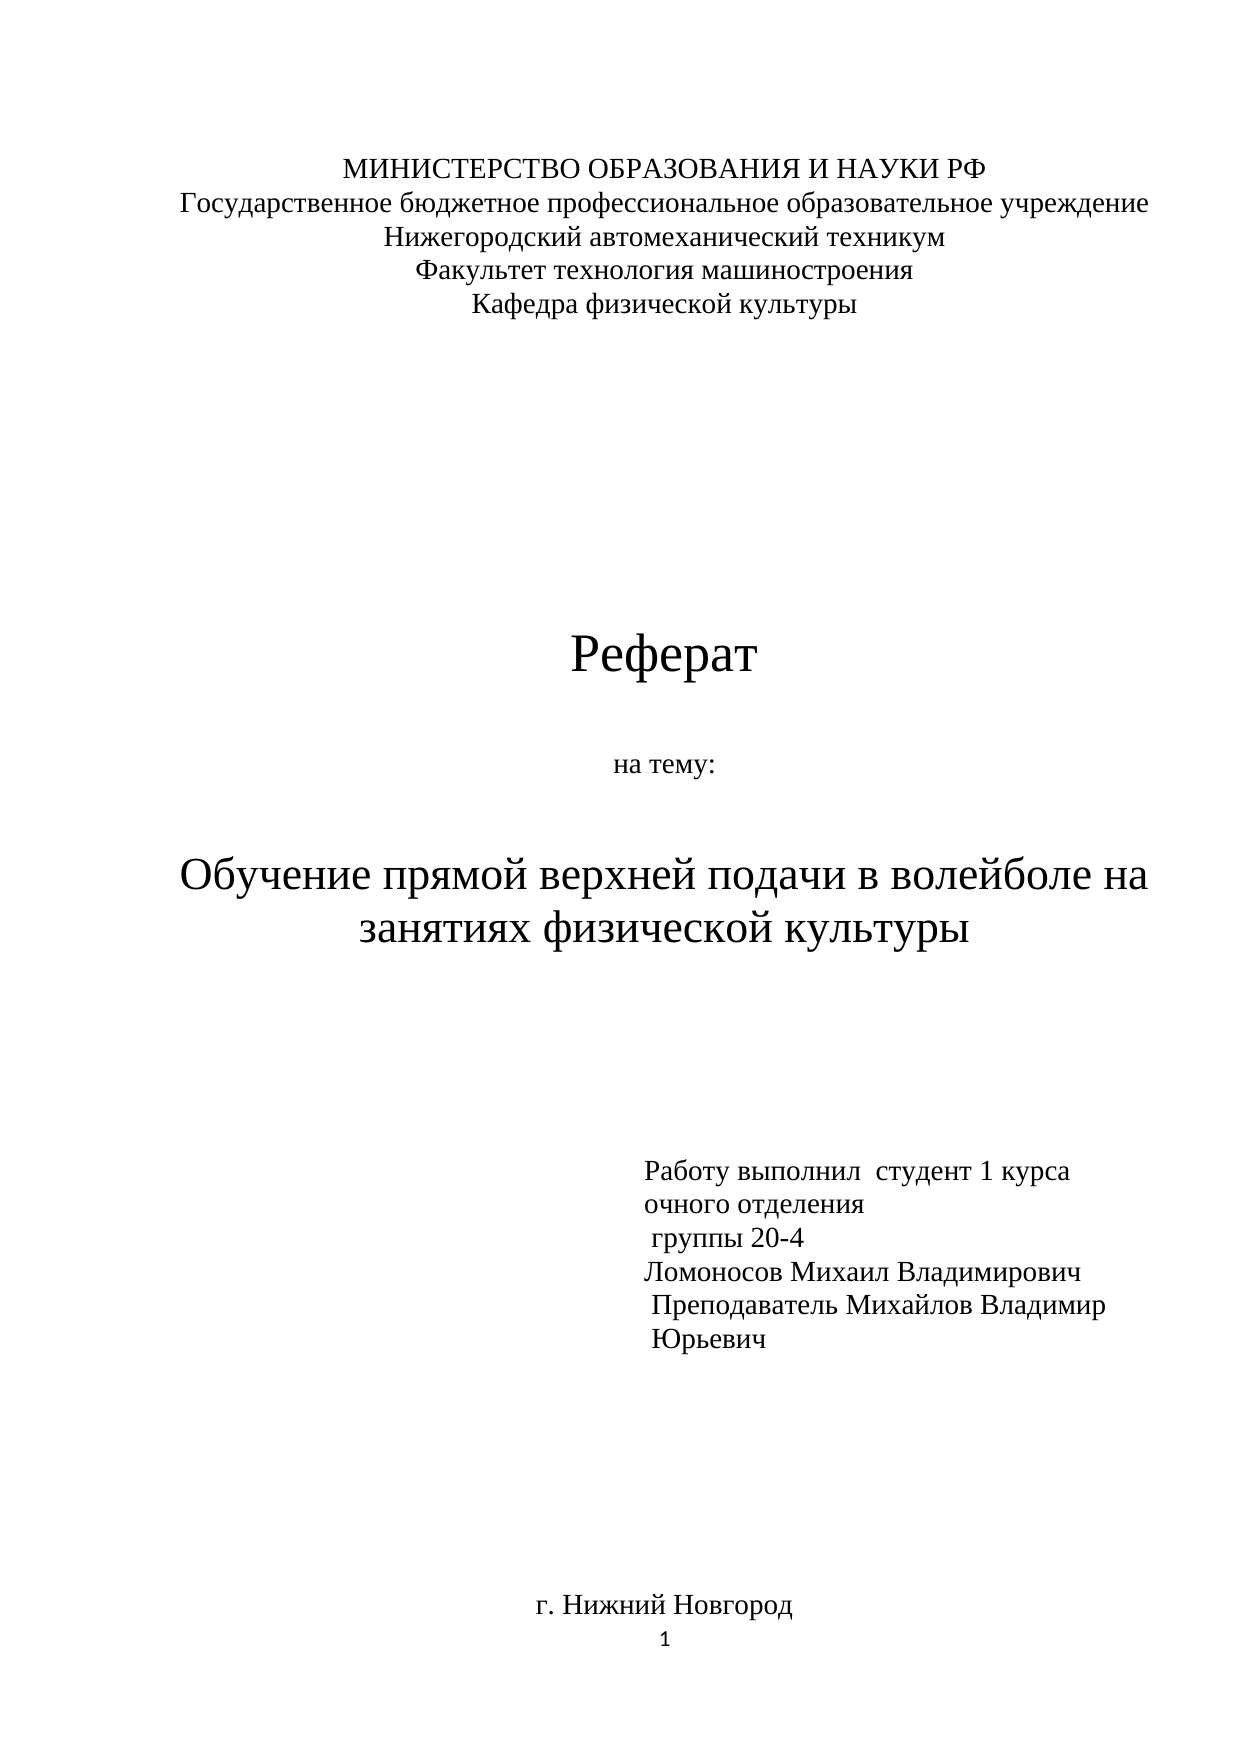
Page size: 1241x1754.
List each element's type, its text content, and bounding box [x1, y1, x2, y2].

text Нижегородский автомеханический техникум [177, 219, 1152, 252]
text Юрьевич [177, 1321, 1152, 1354]
text Обучение прямой верхней подачи в волейболе на занятиях физической культуры [970, 846, 1152, 952]
text Обучение прямой верхней подачи в волейболе на занятиях физической культуры [177, 846, 359, 952]
text Кафедра физической культуры [177, 286, 1152, 319]
text Факультет технология машиностроения [177, 252, 1152, 286]
text МИНИСТЕРСТВО ОБРАЗОВАНИЯ И НАУКИ РФ [177, 152, 1152, 185]
text очного отделения [177, 1187, 1152, 1220]
text г. Нижний Новгород [177, 1587, 1152, 1620]
text группы 20-4 [177, 1220, 1152, 1254]
text Работу выполнил студент 1 курса [177, 1153, 1152, 1187]
text Государственное бюджетное профессиональное образовательное учреждение [177, 185, 1152, 219]
text Реферат [177, 621, 1152, 683]
text на тему: [177, 746, 1152, 779]
text Преподаватель Михайлов Владимир [177, 1287, 1152, 1321]
text Ломоносов Михаил Владимирович [177, 1254, 1152, 1287]
